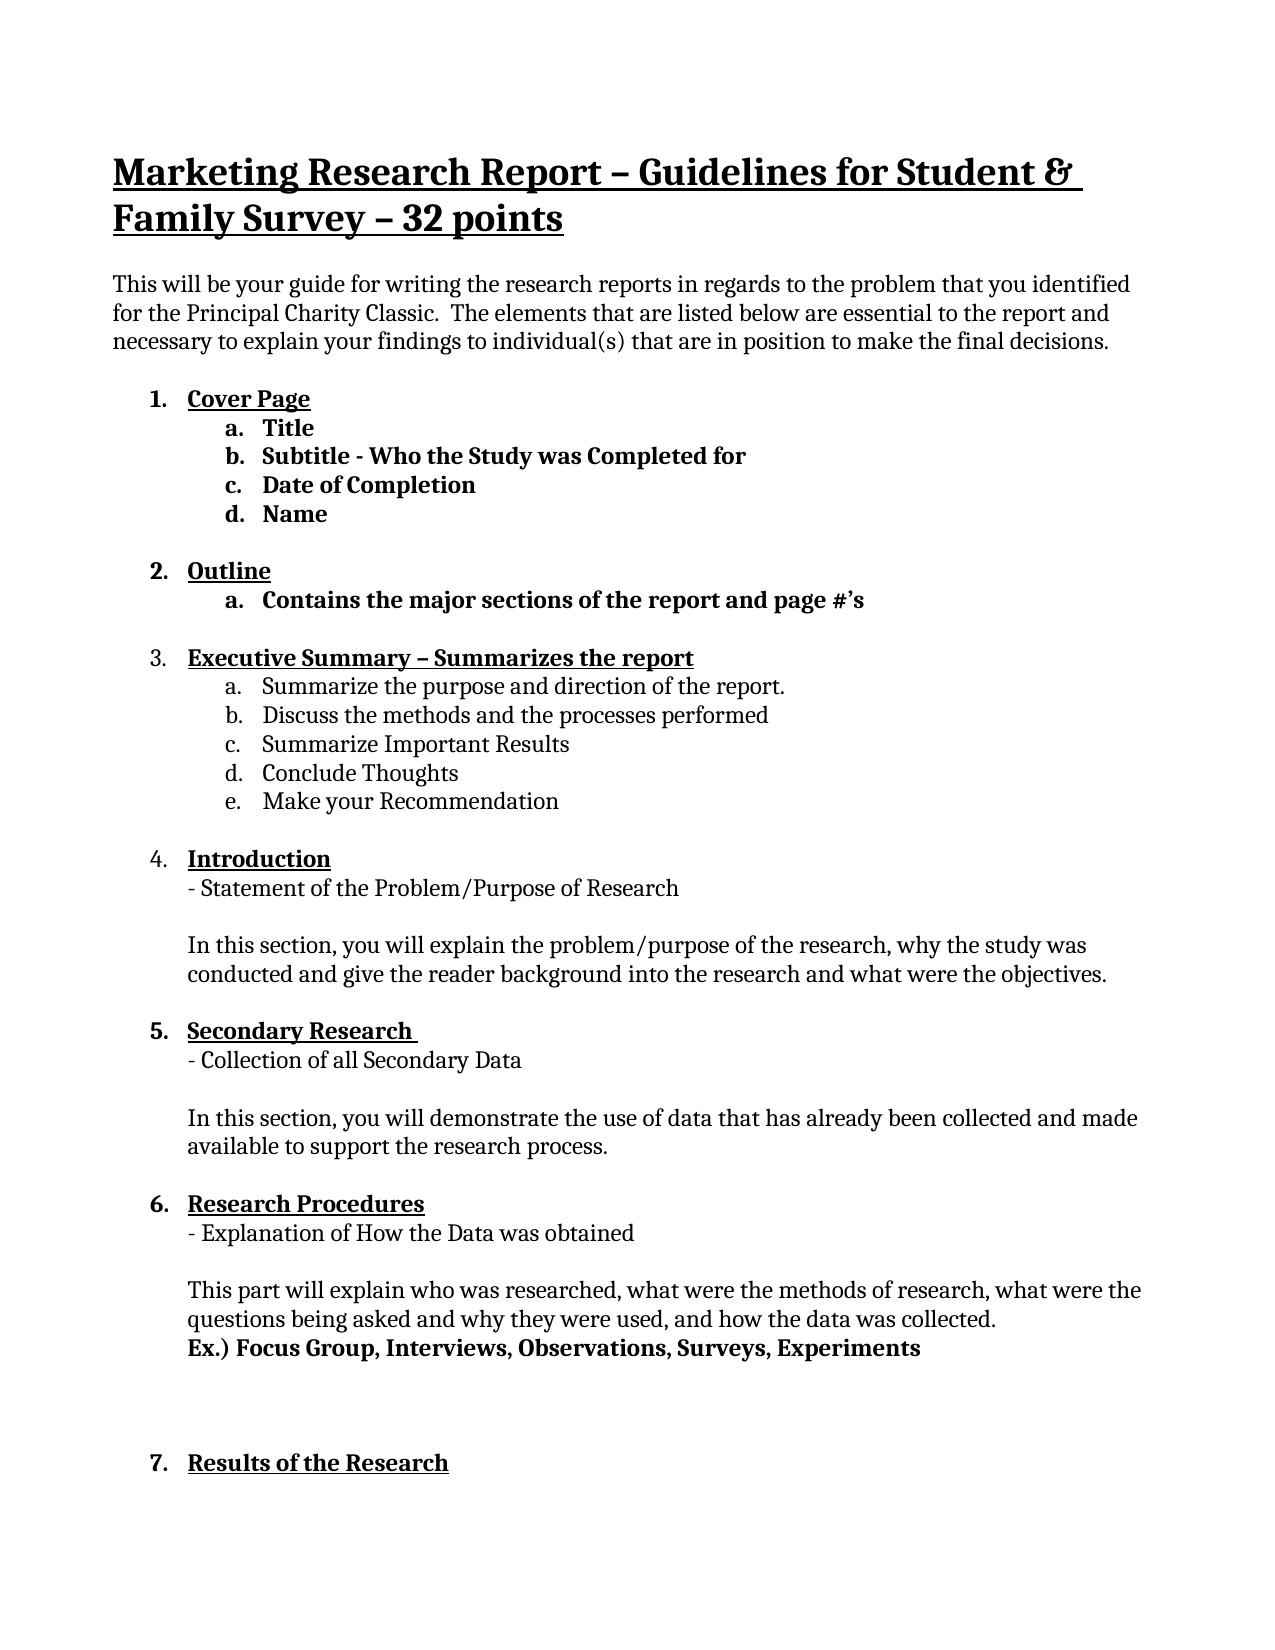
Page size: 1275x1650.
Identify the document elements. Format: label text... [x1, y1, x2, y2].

list Results of the Research [150, 1448, 1162, 1477]
list Research Procedures [150, 1190, 1162, 1218]
list Introduction [150, 845, 1162, 873]
list Cover Page [150, 385, 1162, 413]
list In this section, you will demonstrate the use of data that has already been collected and made available to support the research process. [187, 1103, 1162, 1161]
list Make your Recommendation [225, 787, 1162, 816]
text - Collection of all Secondary Data [112, 1046, 1162, 1075]
list - Explanation of How the Data was obtained [187, 1218, 1162, 1247]
text - Statement of the Problem/Purpose of Research [112, 873, 1162, 902]
text This will be your guide for writing the research reports in regards to the problem that you identified for the Principal Charity Classic. The elements that are listed below are essential to the report and necessary to explain your findings to individual(s) that are in position to make the final decisions. [112, 270, 1162, 356]
list This part will explain who was researched, what were the methods of research, what were the questions being asked and why they were used, and how the data was collected. [187, 1276, 1162, 1333]
list Contains the major sections of the report and page #’s [225, 586, 1162, 615]
list Secondary Research [150, 1017, 1162, 1046]
list Subtitle - Who the Study was Completed for [225, 442, 1162, 471]
text Marketing Research Report – Guidelines for Student & Family Survey – 32 points [112, 150, 1162, 241]
list Executive Summary – Summarizes the report [150, 643, 1162, 672]
list In this section, you will explain the problem/purpose of the research, why the study was conducted and give the reader background into the research and what were the objectives. [187, 931, 1162, 988]
list Title [225, 413, 1162, 442]
list Date of Completion [225, 471, 1162, 500]
list Ex.) Focus Group, Interviews, Observations, Surveys, Experiments [187, 1333, 1162, 1362]
list Conclude Thoughts [225, 758, 1162, 787]
list Name [225, 500, 1162, 528]
list Summarize Important Results [225, 730, 1162, 758]
list Discuss the methods and the processes performed [225, 701, 1162, 730]
list Outline [150, 557, 1162, 586]
list Summarize the purpose and direction of the report. [225, 672, 1162, 701]
